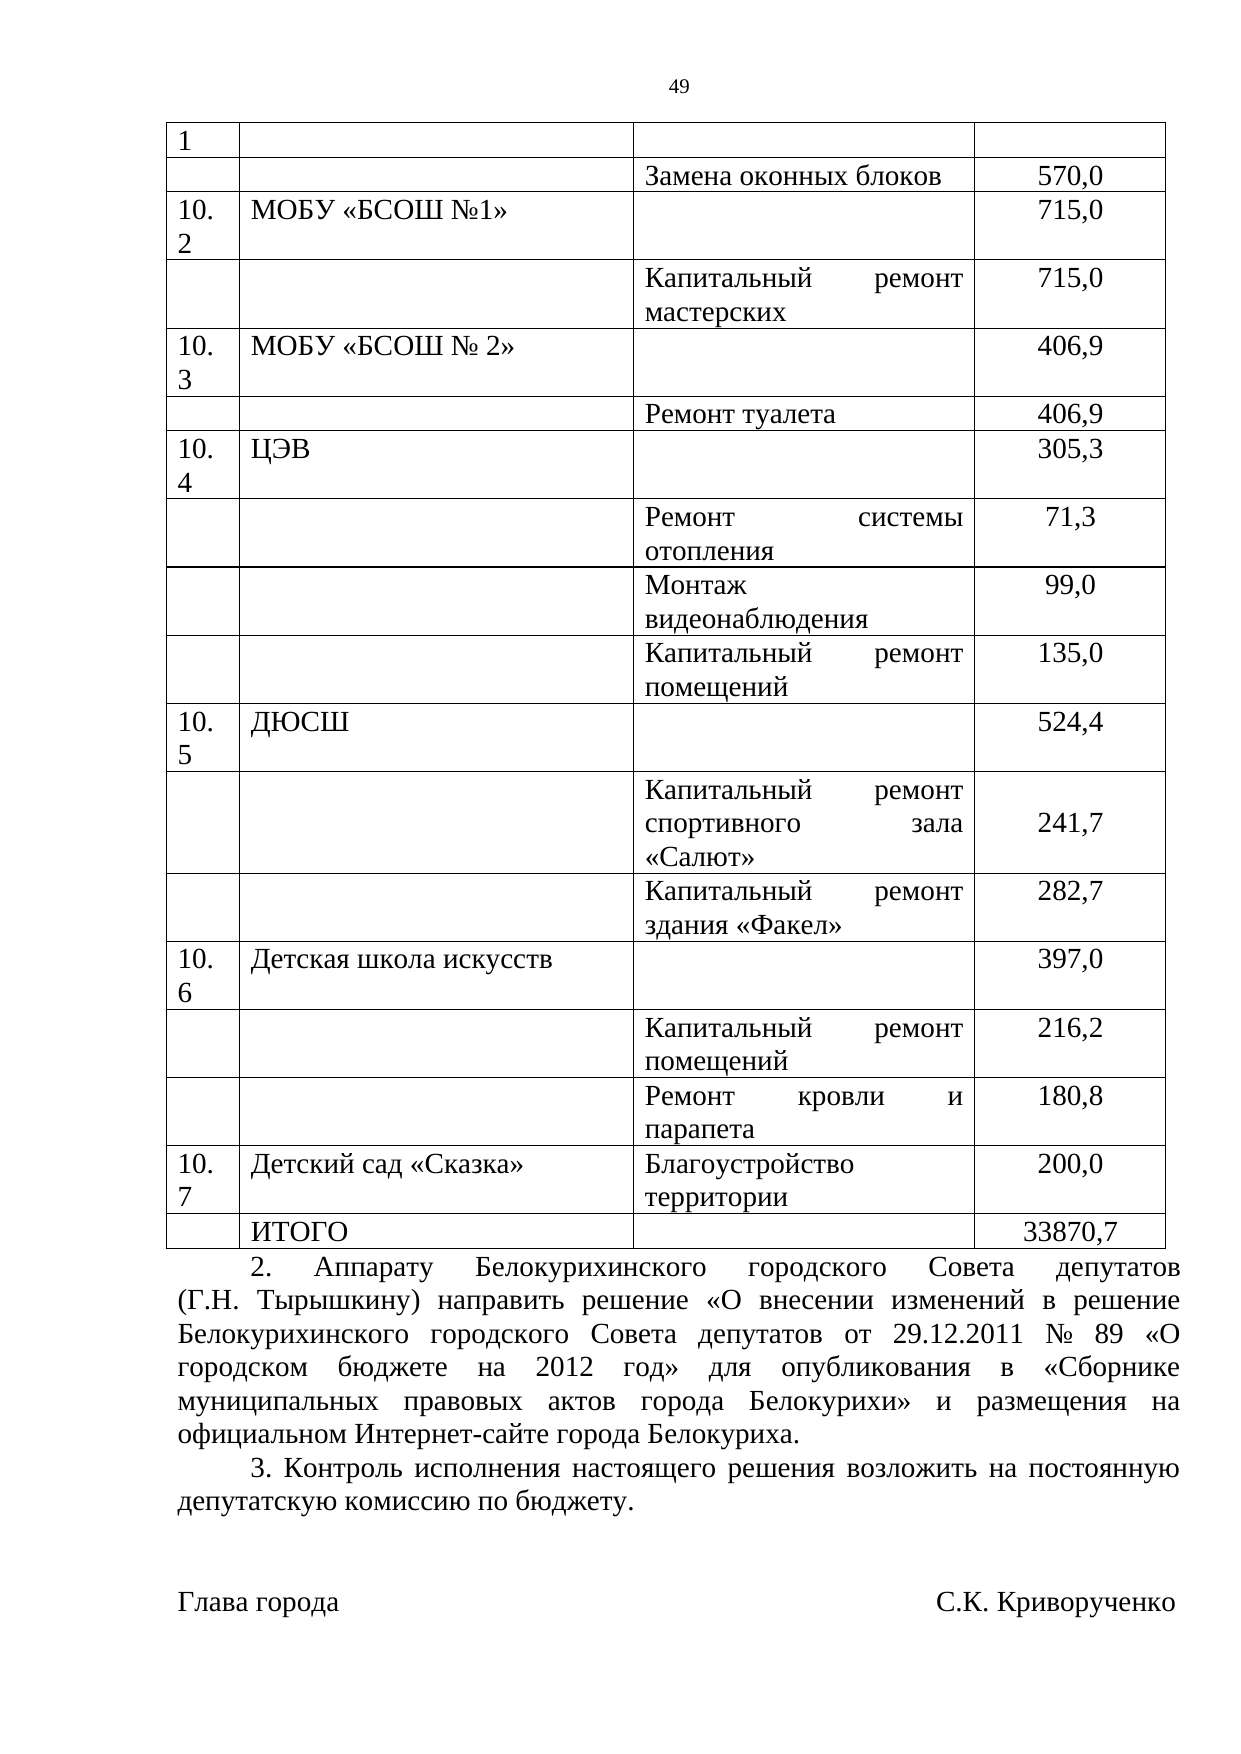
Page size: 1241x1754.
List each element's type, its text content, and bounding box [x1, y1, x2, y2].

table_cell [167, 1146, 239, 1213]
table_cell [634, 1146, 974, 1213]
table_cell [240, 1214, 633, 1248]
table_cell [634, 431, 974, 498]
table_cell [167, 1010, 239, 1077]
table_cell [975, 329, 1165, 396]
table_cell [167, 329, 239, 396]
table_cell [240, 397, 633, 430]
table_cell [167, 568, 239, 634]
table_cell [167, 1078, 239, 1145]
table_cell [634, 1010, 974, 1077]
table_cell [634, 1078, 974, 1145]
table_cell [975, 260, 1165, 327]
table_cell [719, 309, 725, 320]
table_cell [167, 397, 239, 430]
text Глава города С.К. Криворученко [177, 1584, 1181, 1618]
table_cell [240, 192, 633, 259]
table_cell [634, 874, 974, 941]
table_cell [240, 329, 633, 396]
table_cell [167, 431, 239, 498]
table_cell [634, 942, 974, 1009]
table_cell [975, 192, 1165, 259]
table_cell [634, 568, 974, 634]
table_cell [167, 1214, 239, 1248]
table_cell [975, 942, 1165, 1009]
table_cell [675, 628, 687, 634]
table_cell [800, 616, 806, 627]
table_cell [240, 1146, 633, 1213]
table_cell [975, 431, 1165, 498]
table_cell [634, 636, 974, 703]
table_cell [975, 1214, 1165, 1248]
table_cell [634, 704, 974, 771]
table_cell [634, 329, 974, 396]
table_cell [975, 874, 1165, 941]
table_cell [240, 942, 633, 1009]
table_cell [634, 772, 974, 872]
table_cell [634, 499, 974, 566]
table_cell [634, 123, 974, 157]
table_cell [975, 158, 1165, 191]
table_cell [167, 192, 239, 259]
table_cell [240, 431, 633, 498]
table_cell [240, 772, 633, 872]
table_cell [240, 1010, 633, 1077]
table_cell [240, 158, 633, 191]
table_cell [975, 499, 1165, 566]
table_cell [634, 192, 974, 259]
text 3. Контроль исполнения настоящего решения возложить на постоянную депутатскую комиссию по бюджету. [177, 1450, 1181, 1517]
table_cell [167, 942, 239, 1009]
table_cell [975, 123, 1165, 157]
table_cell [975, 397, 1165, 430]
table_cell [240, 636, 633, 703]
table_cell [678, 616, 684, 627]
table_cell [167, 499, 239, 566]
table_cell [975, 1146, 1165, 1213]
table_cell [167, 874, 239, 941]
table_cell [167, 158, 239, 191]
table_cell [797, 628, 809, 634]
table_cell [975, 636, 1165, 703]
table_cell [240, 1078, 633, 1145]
text 2. Аппарату Белокурихинского городского Совета депутатов (Г.Н. Тырышкину) направить решение «О внесении изменений в решение Белокурихинского городского Совета депутатов от 29.12.2011 № 89 «О городском бюджете на 2012 год» для опубликования в «Сборнике муниципальных правовых актов города Белокурихи» и размещения на официальном Интернет-сайте города Белокуриха. [177, 1249, 1181, 1450]
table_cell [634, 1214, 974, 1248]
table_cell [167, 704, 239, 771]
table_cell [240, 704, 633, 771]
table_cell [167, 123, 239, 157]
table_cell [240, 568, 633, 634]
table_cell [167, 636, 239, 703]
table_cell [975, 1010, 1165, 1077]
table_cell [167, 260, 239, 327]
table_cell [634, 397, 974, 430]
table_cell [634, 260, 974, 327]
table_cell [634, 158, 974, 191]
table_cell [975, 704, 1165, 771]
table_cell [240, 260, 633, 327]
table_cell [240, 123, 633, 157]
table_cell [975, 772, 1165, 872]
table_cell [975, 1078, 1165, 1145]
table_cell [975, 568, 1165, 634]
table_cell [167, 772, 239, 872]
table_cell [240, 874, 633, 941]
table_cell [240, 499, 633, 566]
